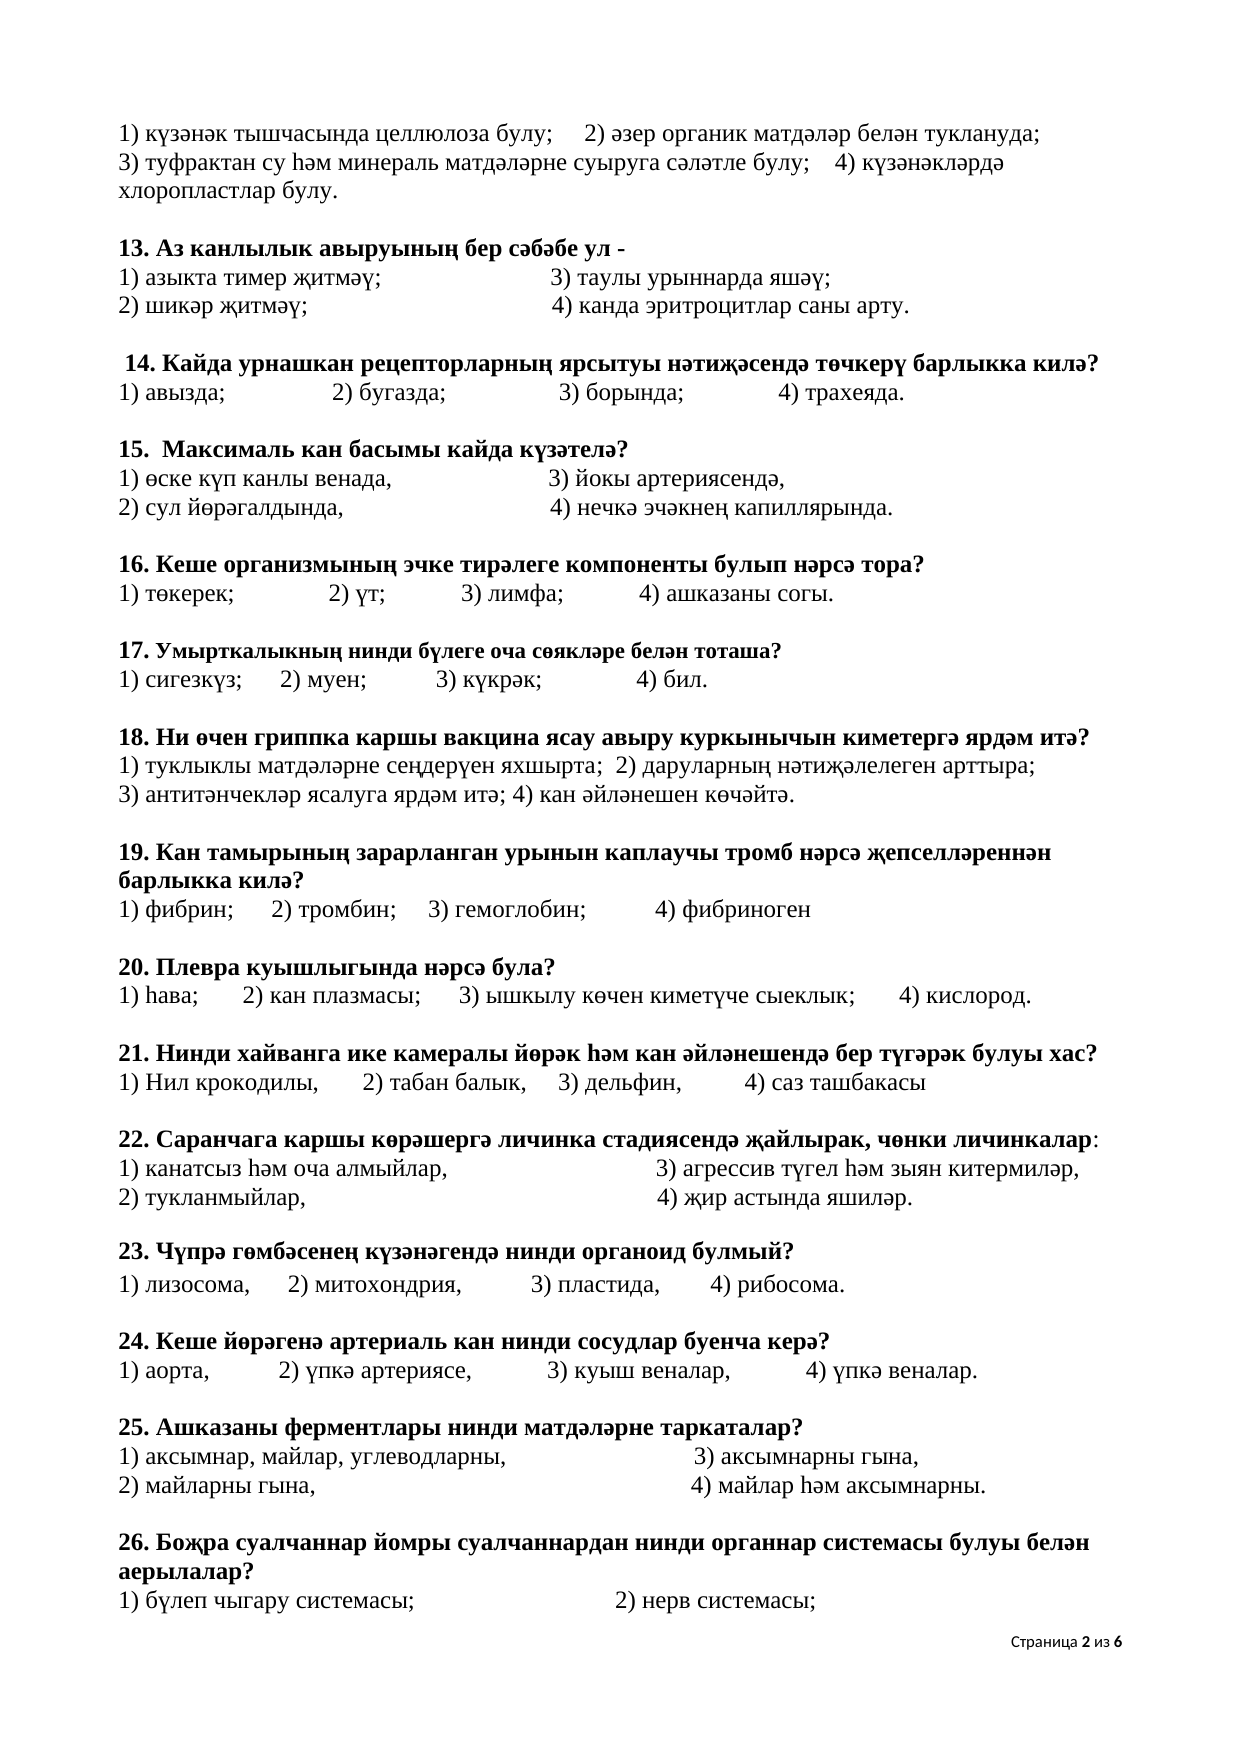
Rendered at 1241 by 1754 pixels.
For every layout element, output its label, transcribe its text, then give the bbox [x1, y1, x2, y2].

text 1) лизосома, 2) митохондрия, 3) пластида, 4) рибосома. [118, 1269, 1122, 1297]
text 26. Боҗра суалчаннар йомры суалчаннардан нинди органнар системасы булуы белән аерылалар? [118, 1527, 1122, 1585]
text 1) сигезкүз; 2) муен; 3) күкрәк; 4) бил. [118, 664, 1122, 693]
text 1) Нил крокодилы, 2) табан балык, 3) дельфин, 4) саз ташбакасы [520, 1067, 1122, 1096]
text 15. Максималь кан басымы кайда күзәтелә? [118, 434, 1122, 463]
text 1) азыкта тимер җитмәү; 3) таулы урыннарда яшәү; [118, 262, 1122, 291]
text 1) төкерек; 2) үт; 3) лимфа; 4) ашказаны согы. [118, 578, 1122, 607]
text 23. Чүпрә гөмбәсенең күзәнәгендә нинди органоид булмый? [118, 1236, 1122, 1264]
text 1) фибрин; 2) тромбин; 3) гемоглобин; 4) фибриноген [118, 894, 1122, 923]
text 1) авызда; 2) бугазда; 3) борында; 4) трахеяда. [118, 377, 1122, 406]
text 13. Аз канлылык авыруының бер сәбәбе ул - [118, 233, 1122, 262]
text 1) туклыклы матдәләрне сеңдерүен яхшырта; 2) даруларның нәтиҗәлелеген арттыра; [118, 751, 1122, 779]
text 2) шикәр җитмәү; 4) канда эритроцитлар саны арту. [118, 291, 1122, 319]
text 1) өске күп канлы венада, 3) йокы артериясендә, [118, 463, 1122, 492]
text 2) майларны гына, 4) майлар һәм аксымнарны. [118, 1470, 1122, 1499]
text 20. Плевра куышлыгында нәрсә була? [118, 952, 1122, 981]
text 22. Саранчага каршы көрәшергә личинка стадиясендә җайлырак, чөнки личинкалар: [118, 1124, 1122, 1153]
text 2) тукланмыйлар, 4) җир астында яшиләр. [118, 1182, 1122, 1211]
text 25. Ашказаны ферментлары нинди матдәләрне таркаталар? [118, 1412, 1122, 1441]
text 3) туфрактан су һәм минераль матдәләрне суыруга сәләтле булу; 4) күзәнәкләрдә хлоропластлар булу. [118, 147, 1122, 204]
text 21. Нинди хайванга ике камералы йөрәк һәм кан әйләнешендә бер түгәрәк булуы хас? [118, 1038, 1122, 1067]
text 16. Кеше организмының эчке тирәлеге компоненты булып нәрсә тора? [118, 549, 1122, 578]
text 1) аорта, 2) үпкә артериясе, 3) куыш веналар, 4) үпкә веналар. [118, 1355, 1122, 1384]
text 24. Кеше йөрәгенә артериаль кан нинди сосудлар буенча керә? [118, 1326, 1122, 1355]
text 1) күзәнәк тышчасында целлюлоза булу; 2) әзер органик матдәләр белән туклануда; [118, 118, 1122, 147]
text 1) канатсыз һәм оча алмыйлар, 3) агрессив түгел һәм зыян китермиләр, [118, 1153, 1122, 1182]
text 17. Умырткалыкның нинди бүлеге оча сөякләре белән тоташа? [118, 636, 1122, 664]
text 1) һава; 2) кан плазмасы; 3) ышкылу көчен киметүче сыеклык; 4) кислород. [118, 981, 1122, 1009]
text 1) Нил крокодилы, 2) табан балык, 3) дельфин, 4) саз ташбакасы [118, 1067, 390, 1096]
text 19. Кан тамырының зарарланган урынын каплаучы тромб нәрсә җепселләреннән барлыкка килә? [118, 837, 1122, 894]
text 2) сул йөрәгалдында, 4) нечкә эчәкнең капиллярында. [118, 492, 1122, 521]
text 14. Кайда урнашкан рецепторларның ярсытуы нәтиҗәсендә төчкерү барлыкка килә? [118, 348, 1122, 377]
text 1) бүлеп чыгару системасы; 2) нерв системасы; [118, 1585, 1122, 1614]
text 1) аксымнар, майлар, углеводларны, 3) аксымнарны гына, [118, 1441, 1122, 1470]
text 3) антитәнчекләр ясалуга ярдәм итә; 4) кан әйләнешен көчәйтә. [118, 779, 1122, 808]
text 18. Ни өчен гриппка каршы вакцина ясау авыру куркынычын киметергә ярдәм итә? [118, 722, 1122, 751]
